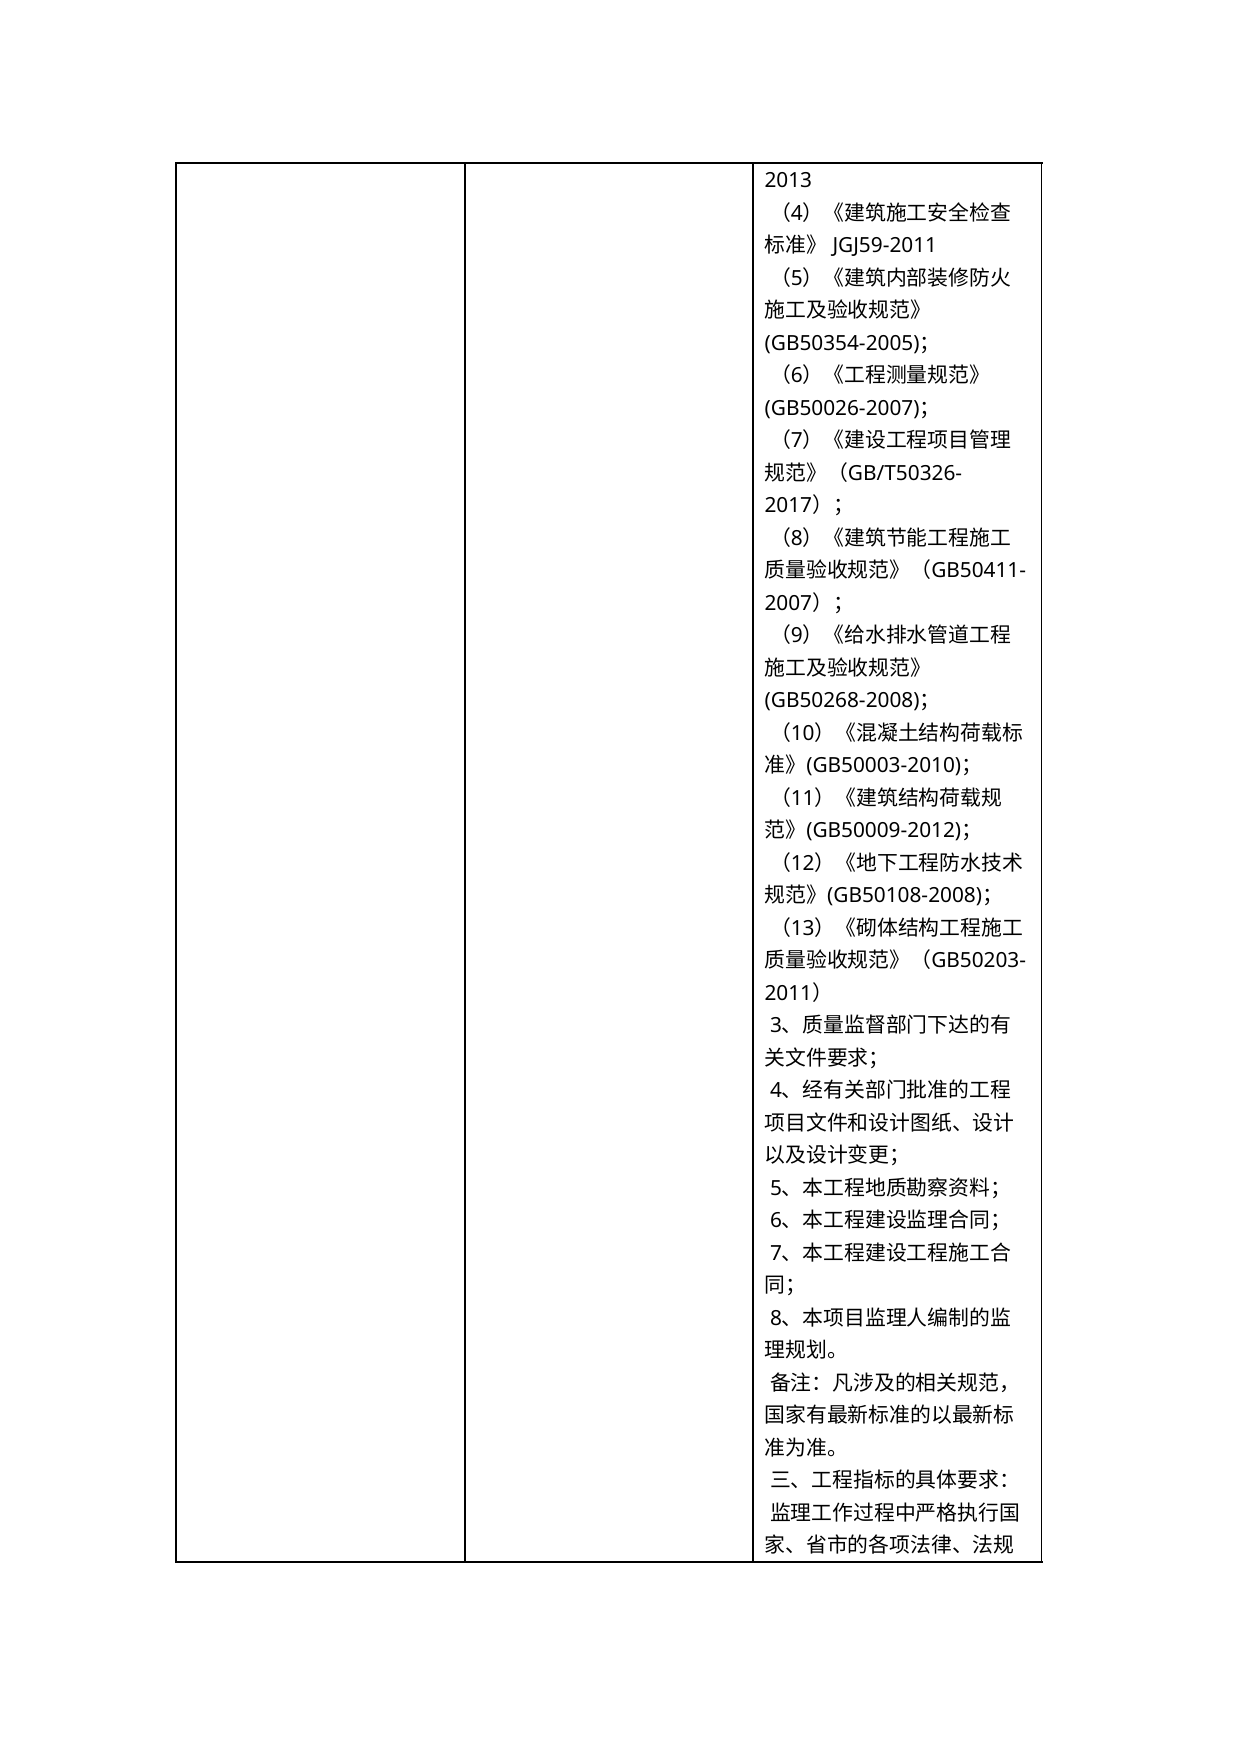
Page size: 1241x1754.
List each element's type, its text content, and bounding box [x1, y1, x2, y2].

table_cell ★ [466, 164, 752, 1561]
table_cell 1 [177, 164, 464, 1561]
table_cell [754, 164, 1041, 1561]
